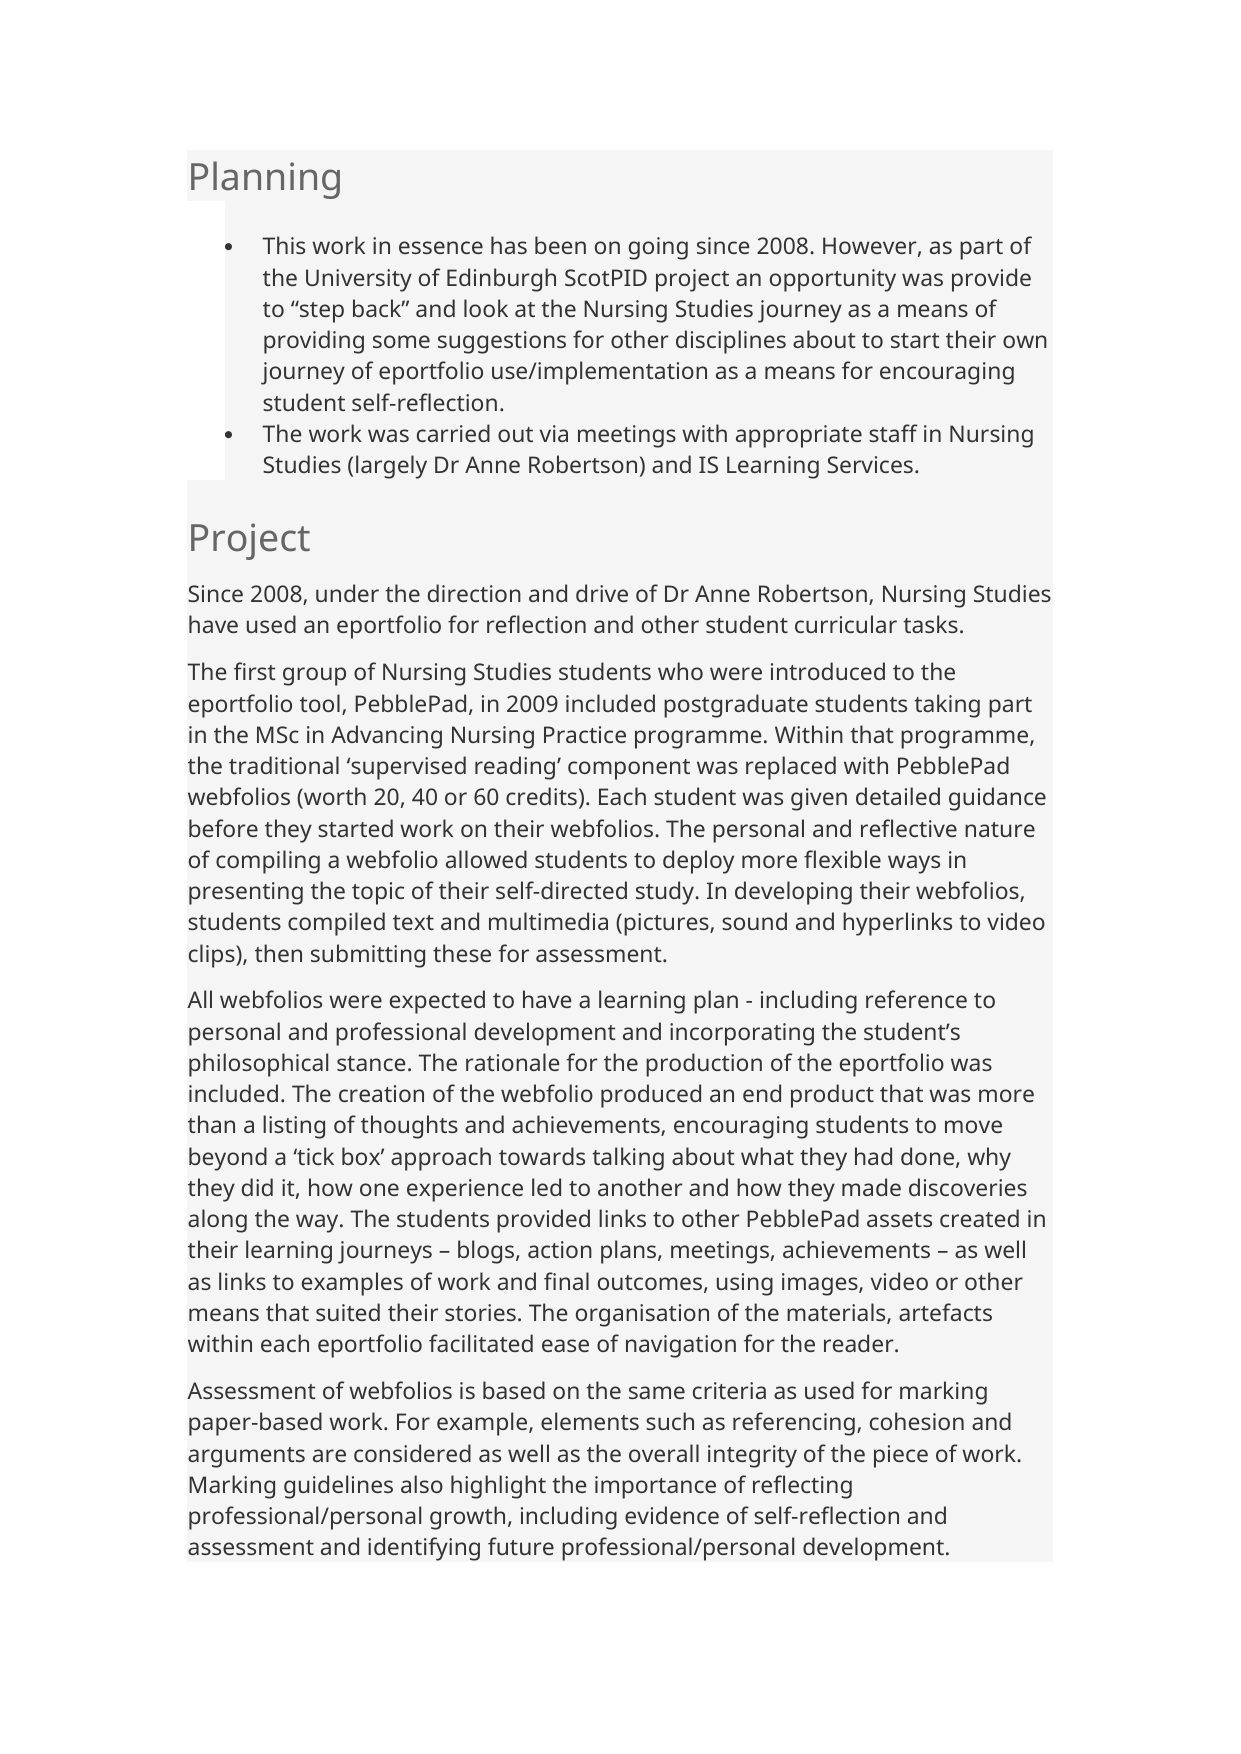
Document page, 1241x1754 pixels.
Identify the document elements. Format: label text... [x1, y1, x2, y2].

list The work was carried out via meetings with appropriate staff in Nursing Studies (largely Dr Anne Robertson) and IS Learning Services. [225, 418, 1053, 480]
text Since 2008, under the direction and drive of Dr Anne Robertson, Nursing Studies have used an eportfolio for reflection and other student curricular tasks. [187, 578, 1053, 641]
text The first group of Nursing Studies students who were introduced to the eportfolio tool, PebblePad, in 2009 included postgraduate students taking part in the MSc in Advancing Nursing Practice programme. Within that programme, the traditional ‘supervised reading’ component was replaced with PebblePad webfolios (worth 20, 40 or 60 credits). Each student was given detailed guidance before they started work on their webfolios. The personal and reflective nature of compiling a webfolio allowed students to deploy more flexible ways in presenting the topic of their self-directed study. In developing their webfolios, students compiled text and multimedia (pictures, sound and hyperlinks to video clips), then submitting these for assessment. [187, 656, 1053, 969]
list This work in essence has been on going since 2008. However, as part of the University of Edinburgh ScotPID project an opportunity was provide to “step back” and look at the Nursing Studies journey as a means of providing some suggestions for other disciplines about to start their own journey of eportfolio use/implementation as a means for encouraging student self-reflection. [225, 230, 1053, 418]
text Planning [187, 150, 1053, 201]
text All webfolios were expected to have a learning plan - including reference to personal and professional development and incorporating the student’s philosophical stance. The rationale for the production of the eportfolio was included. The creation of the webfolio produced an end product that was more than a listing of thoughts and achievements, encouraging students to move beyond a ‘tick box’ approach towards talking about what they had done, why they did it, how one experience led to another and how they made discoveries along the way. The students provided links to other PebblePad assets created in their learning journeys – blogs, action plans, meetings, achievements – as well as links to examples of work and final outcomes, using images, video or other means that suited their stories. The organisation of the materials, artefacts within each eportfolio facilitated ease of navigation for the reader. [187, 984, 1053, 1359]
text Assessment of webfolios is based on the same criteria as used for marking paper-based work. For example, elements such as referencing, cohesion and arguments are considered as well as the overall integrity of the piece of work. Marking guidelines also highlight the importance of reflecting professional/personal growth, including evidence of self-reflection and assessment and identifying future professional/personal development. [187, 1375, 1053, 1562]
text Project [187, 511, 1053, 562]
